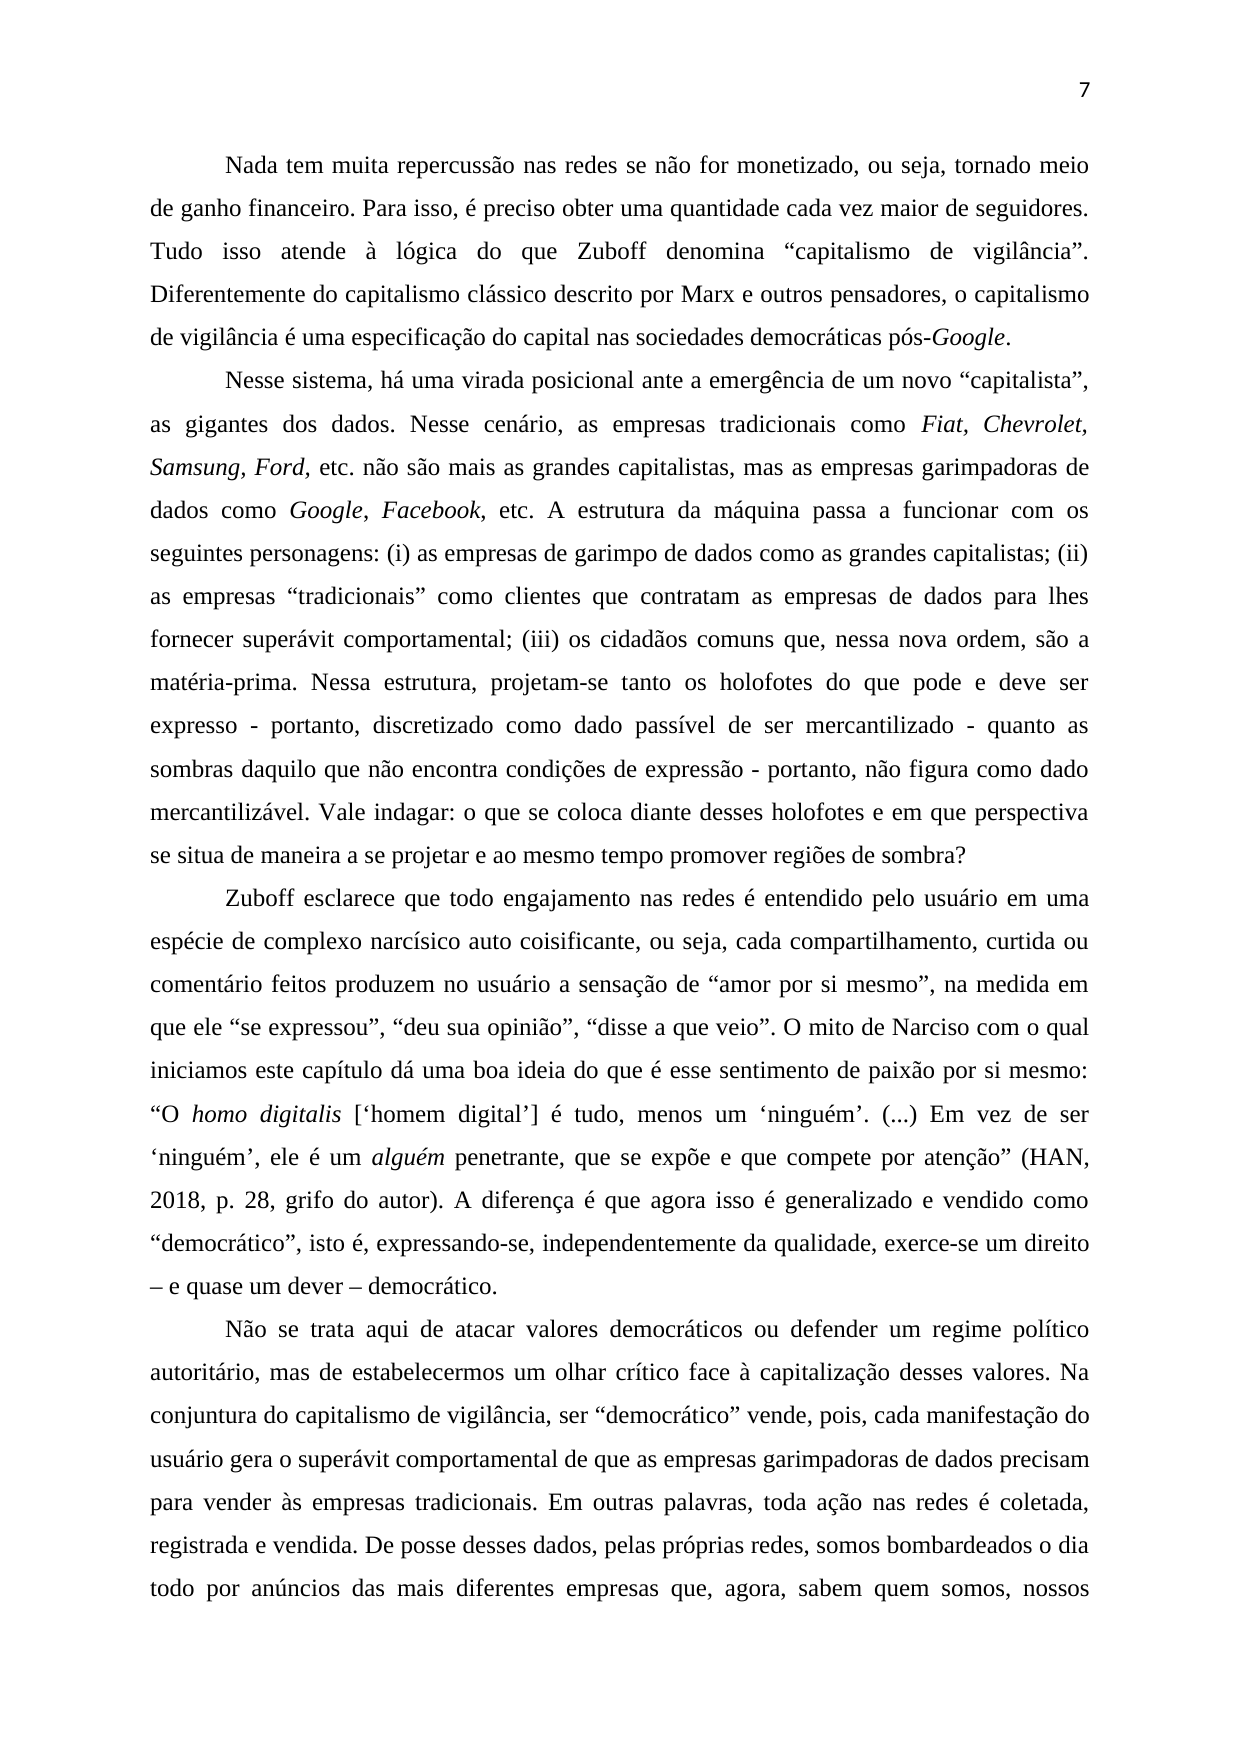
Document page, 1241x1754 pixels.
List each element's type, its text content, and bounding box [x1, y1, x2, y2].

text Nada tem muita repercussão nas redes se não for monetizado, ou seja, tornado meio de ganho financeiro. Para isso, é preciso obter uma quantidade cada vez maior de seguidores. Tudo isso atende à lógica do que Zuboff denomina “capitalismo de vigilância”. Diferentemente do capitalismo clássico descrito por Marx e outros pensadores, o capitalismo de vigilância é uma especificação do capital nas sociedades democráticas pós-Google. [150, 150, 1090, 351]
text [150, 1314, 1090, 1602]
text Zuboff esclarece que todo engajamento nas redes é entendido pelo usuário em uma espécie de complexo narcísico auto coisificante, ou seja, cada compartilhamento, curtida ou comentário feitos produzem no usuário a sensação de “amor por si mesmo”, na medida em que ele “se expressou”, “deu sua opinião”, “disse a que veio”. O mito de Narciso com o qual iniciamos este capítulo dá uma boa ideia do que é esse sentimento de paixão por si mesmo: “O homo digitalis [‘homem digital’] é tudo, menos um ‘ninguém’. (...) Em vez de ser ‘ninguém’, ele é um alguém penetrante, que se expõe e que compete por atenção” (HAN, 2018, p. 28, grifo do autor). A diferença é que agora isso é generalizado e vendido como “democrático”, isto é, expressando-se, independentemente da qualidade, exerce-se um direito – e quase um dever – democrático. [150, 883, 1090, 1300]
text Nesse sistema, há uma virada posicional ante a emergência de um novo “capitalista”, as gigantes dos dados. Nesse cenário, as empresas tradicionais como Fiat, Chevrolet, Samsung, Ford, etc. não são mais as grandes capitalistas, mas as empresas garimpadoras de dados como Google, Facebook, etc. A estrutura da máquina passa a funcionar com os seguintes personagens: (i) as empresas de garimpo de dados como as grandes capitalistas; (ii) as empresas “tradicionais” como clientes que contratam as empresas de dados para lhes fornecer superávit comportamental; (iii) os cidadãos comuns que, nessa nova ordem, são a matéria-prima. Nessa estrutura, projetam-se tanto os holofotes do que pode e deve ser expresso - portanto, discretizado como dado passível de ser mercantilizado - quanto as sombras daquilo que não encontra condições de expressão - portanto, não figura como dado mercantilizável. Vale indagar: o que se coloca diante desses holofotes e em que perspectiva se situa de maneira a se projetar e ao mesmo tempo promover regiões de sombra? [150, 366, 1090, 869]
